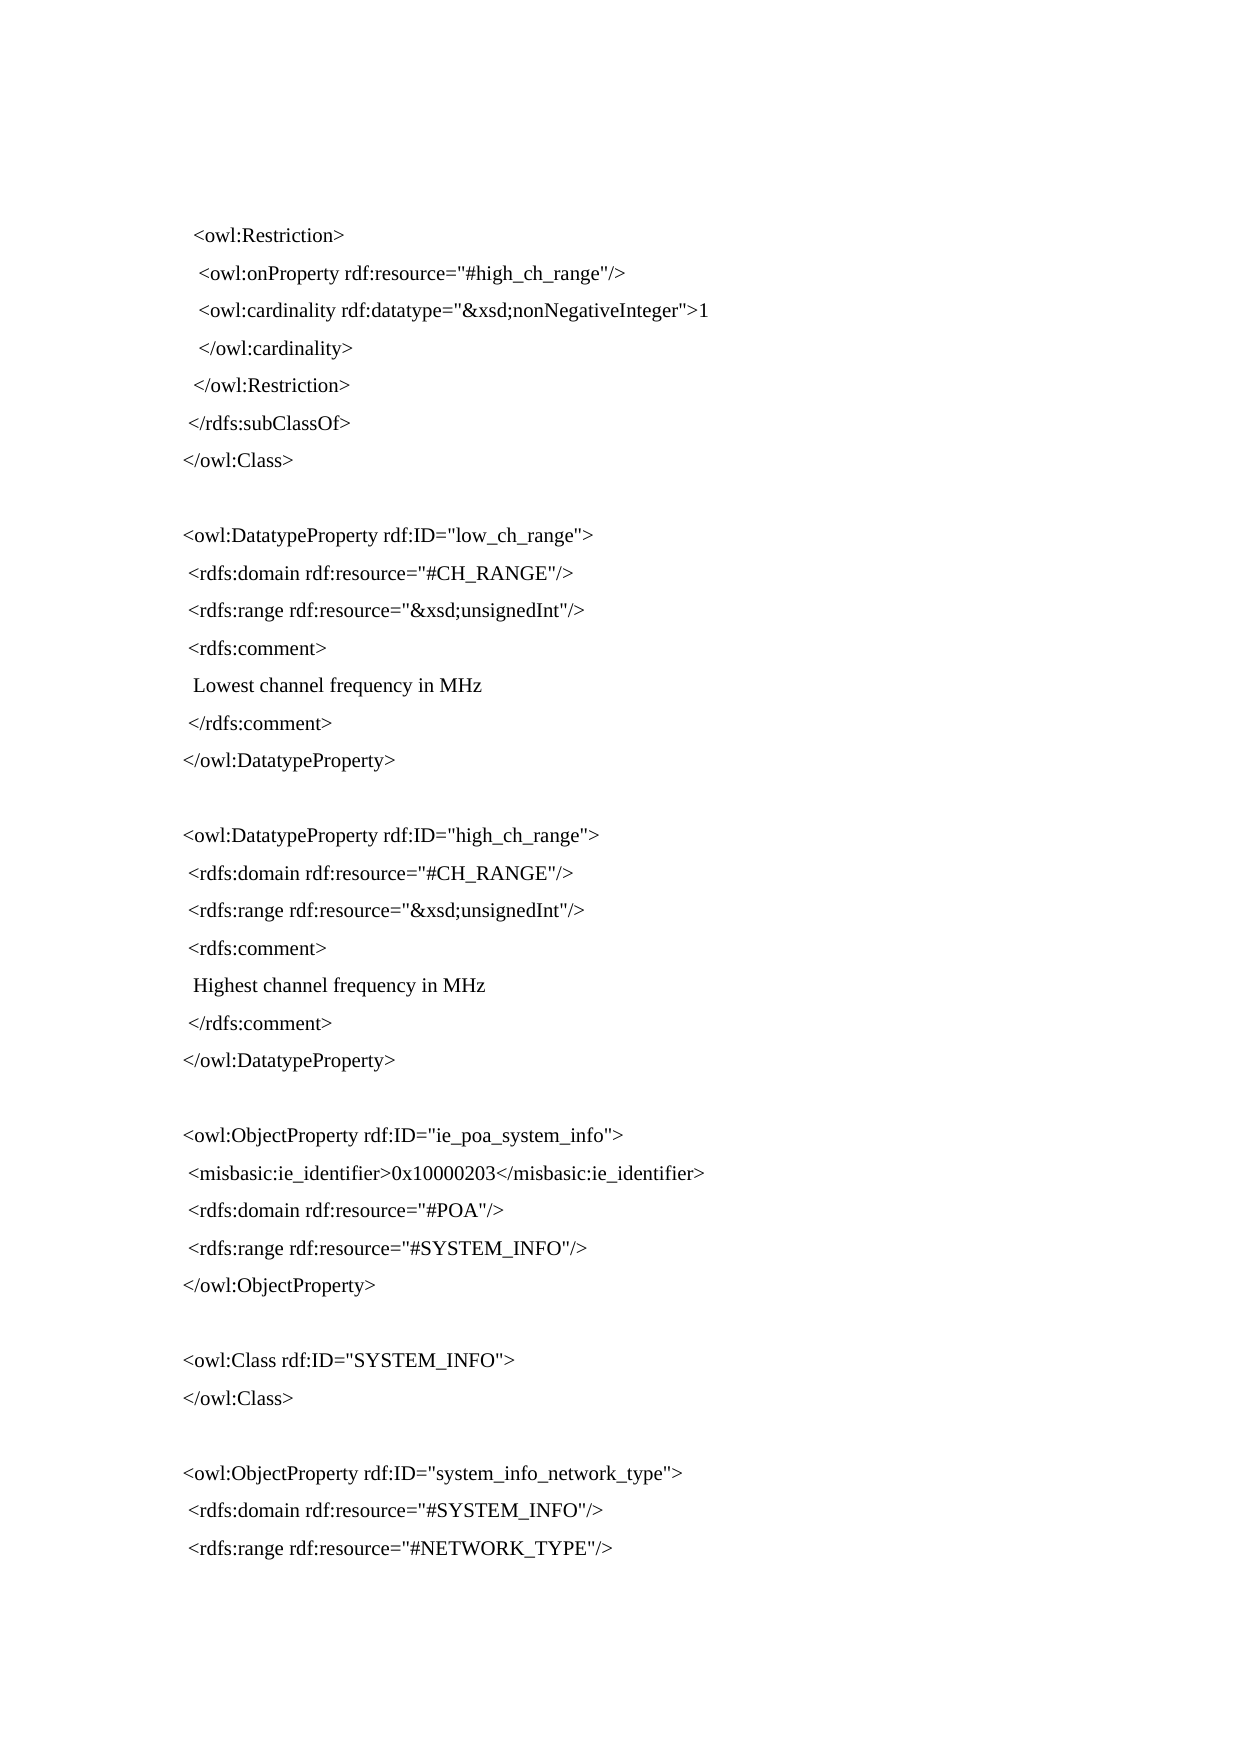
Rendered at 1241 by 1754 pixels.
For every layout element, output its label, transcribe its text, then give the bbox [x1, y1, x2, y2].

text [177, 1492, 1063, 1529]
text <rdfs:domain rdf:resource="#CH_RANGE"/> [177, 554, 1063, 592]
text <rdfs:range rdf:resource="#NETWORK_TYPE"/> [177, 1529, 1063, 1567]
text <rdfs:comment> [177, 629, 1063, 667]
text <owl:ObjectProperty rdf:ID="ie_poa_system_info"> [177, 1117, 1063, 1154]
text <owl:DatatypeProperty rdf:ID="low_ch_range"> [177, 517, 1063, 554]
text <owl:onProperty rdf:resource="#high_ch_range"/> [177, 254, 1063, 292]
text Lowest channel frequency in MHz [177, 667, 1063, 704]
text </rdfs:comment> [177, 1004, 1063, 1042]
text <rdfs:range rdf:resource="&xsd;unsignedInt"/> [177, 592, 1063, 629]
text Highest channel frequency in MHz [177, 967, 1063, 1004]
text <rdfs:domain rdf:resource="#CH_RANGE"/> [177, 854, 1063, 892]
text <rdfs:range rdf:resource="&xsd;unsignedInt"/> [177, 892, 1063, 929]
text </owl:Class> [177, 442, 1063, 479]
text </owl:ObjectProperty> [177, 1267, 1063, 1304]
text </rdfs:subClassOf> [177, 404, 1063, 442]
text <rdfs:range rdf:resource="#SYSTEM_INFO"/> [177, 1229, 1063, 1267]
text <misbasic:ie_identifier>0x10000203</misbasic:ie_identifier> [177, 1154, 1063, 1192]
text <owl:Restriction> [177, 217, 1063, 254]
text </owl:DatatypeProperty> [177, 742, 1063, 779]
text <owl:Class rdf:ID="SYSTEM_INFO"> [177, 1342, 1063, 1379]
text <rdfs:comment> [177, 929, 1063, 967]
text <owl:ObjectProperty rdf:ID="system_info_network_type"> [177, 1454, 1063, 1492]
text <rdfs:domain rdf:resource="#POA"/> [177, 1192, 1063, 1229]
text </owl:Class> [177, 1379, 1063, 1417]
text </owl:Restriction> [177, 367, 1063, 404]
text </owl:DatatypeProperty> [177, 1042, 1063, 1079]
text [177, 292, 1063, 329]
text </owl:cardinality> [177, 329, 1063, 367]
text <owl:DatatypeProperty rdf:ID="high_ch_range"> [177, 817, 1063, 854]
text </rdfs:comment> [177, 704, 1063, 742]
